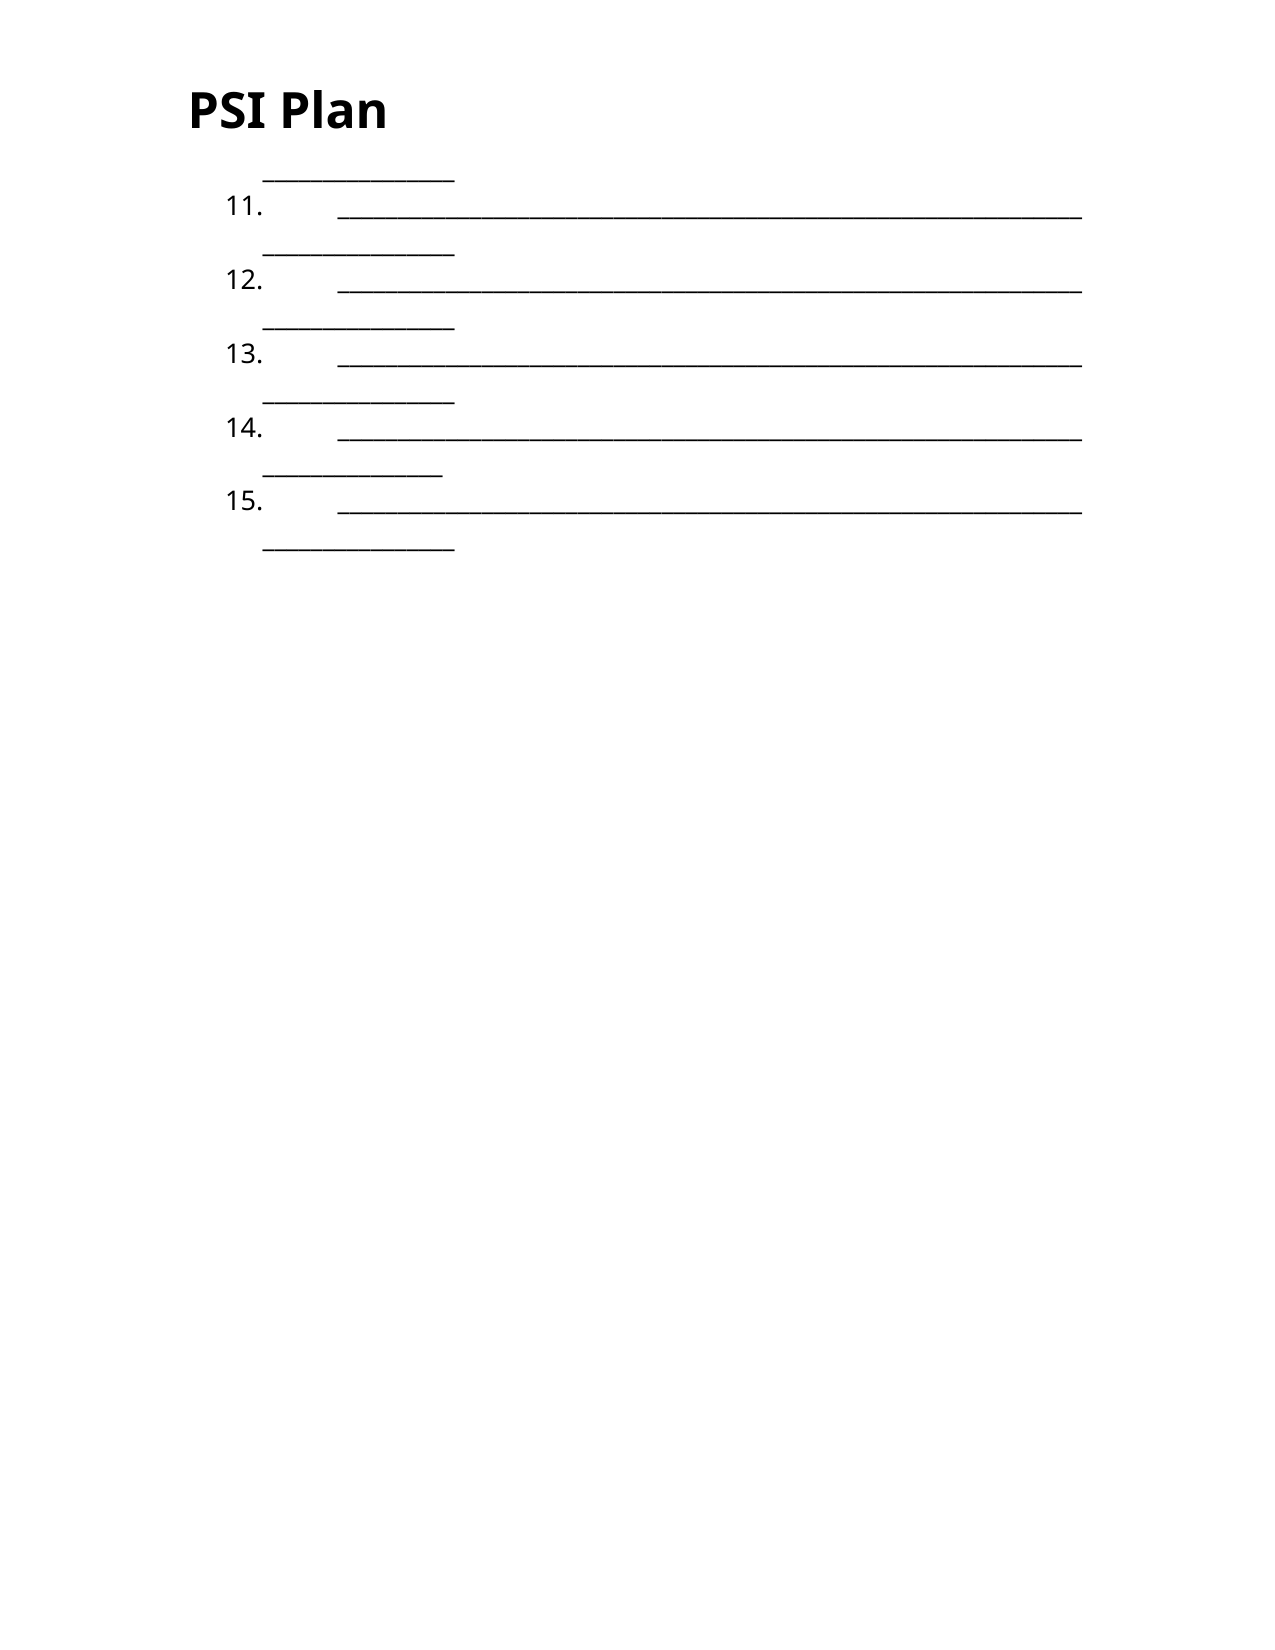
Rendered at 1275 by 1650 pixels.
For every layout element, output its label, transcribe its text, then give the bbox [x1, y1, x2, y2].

list _____________________________________________________________________________ [225, 408, 1087, 482]
list ______________________________________________________________________________ [225, 482, 1087, 556]
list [225, 187, 1087, 261]
list ______________________________________________________________________________ [225, 261, 1087, 334]
list ______________________________________________________________________________ [225, 334, 1087, 408]
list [225, 150, 1087, 187]
